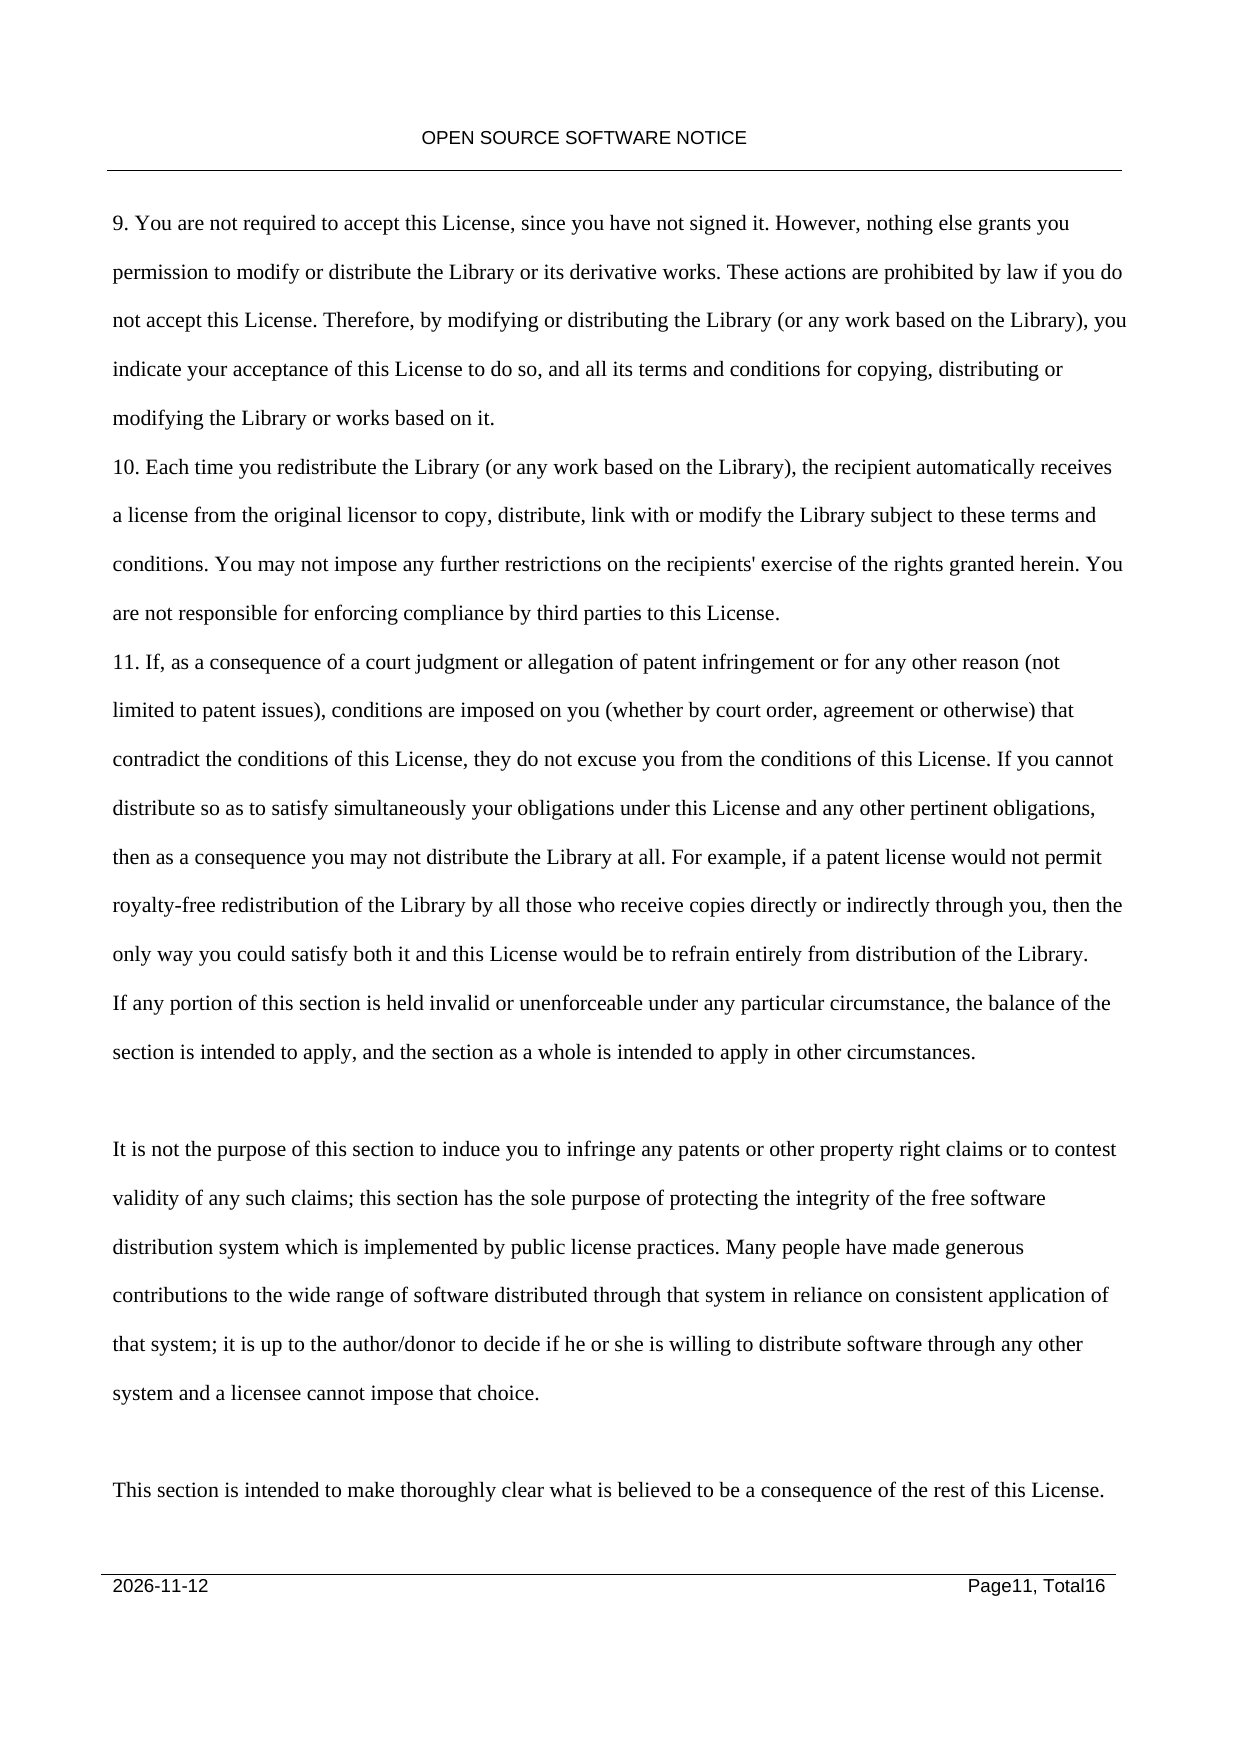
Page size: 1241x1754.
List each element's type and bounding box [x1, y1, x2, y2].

text [112, 206, 1128, 1506]
